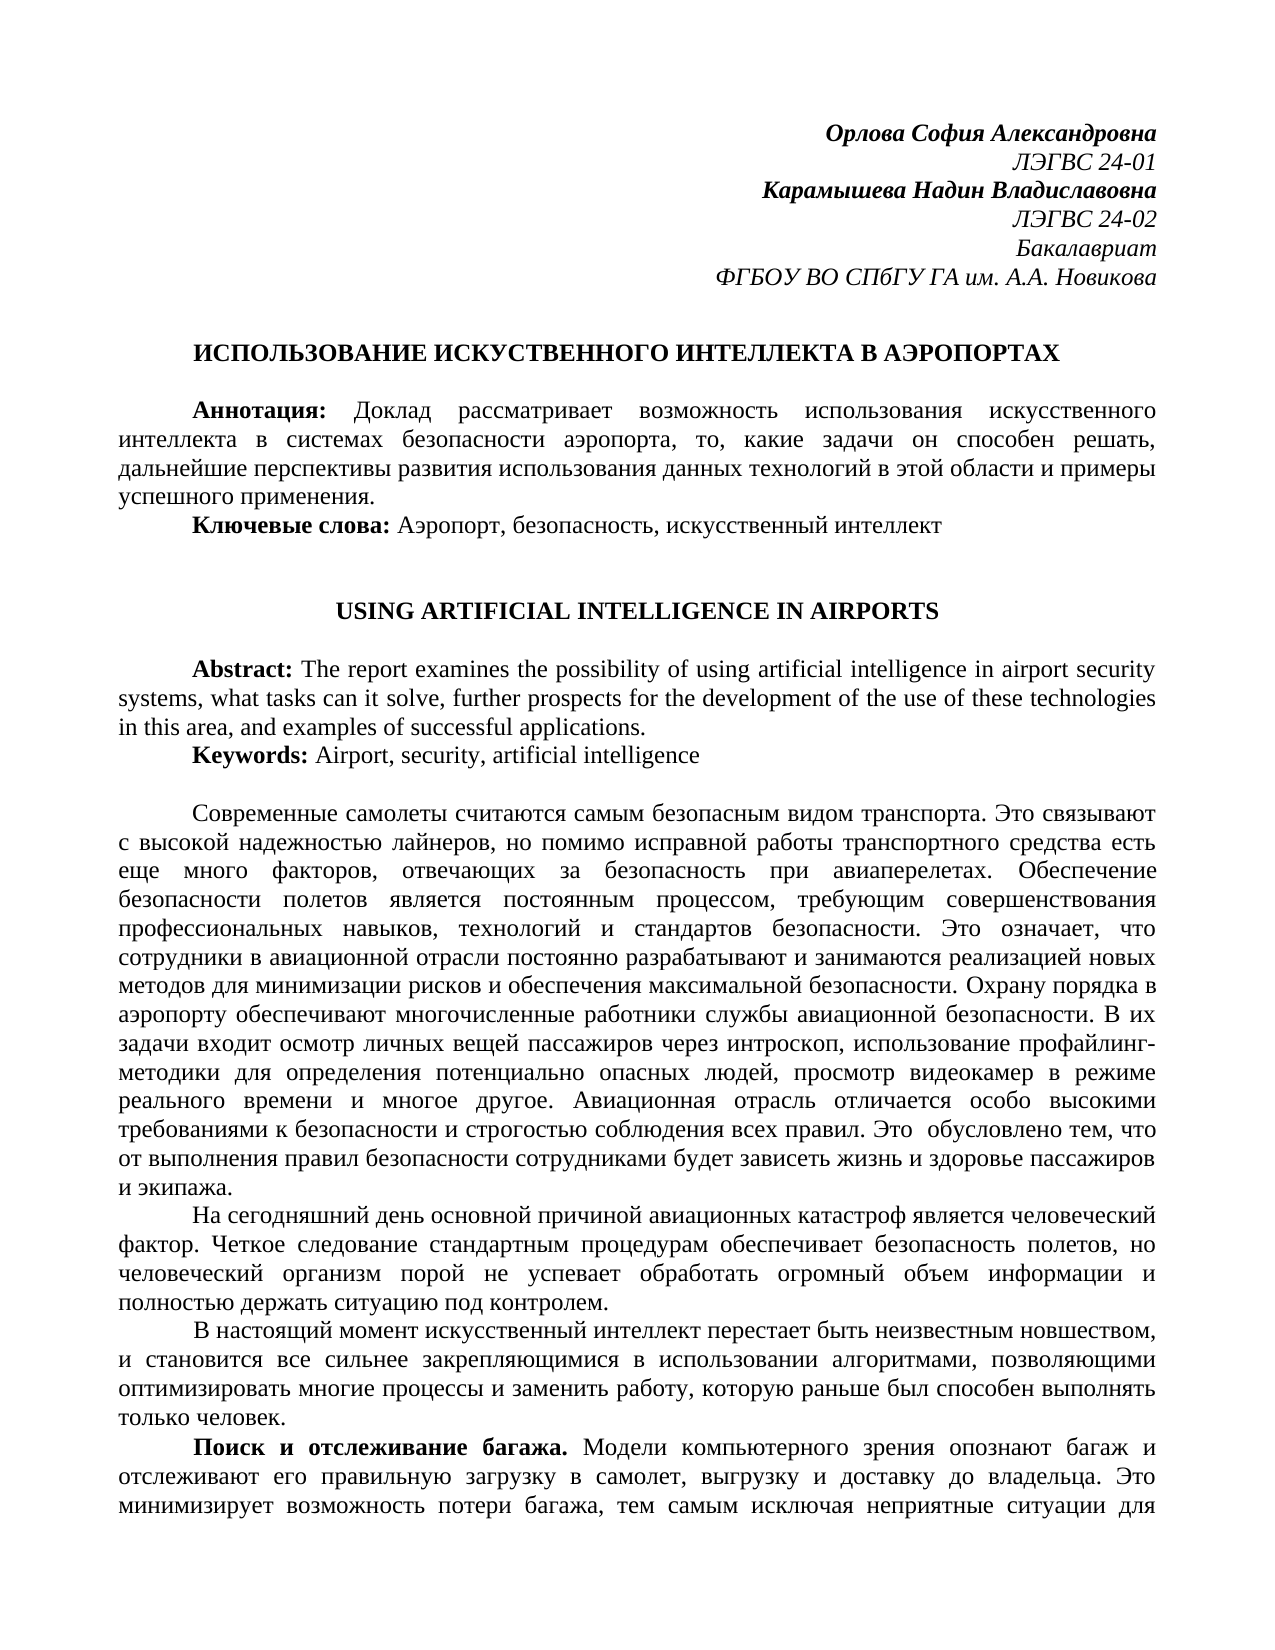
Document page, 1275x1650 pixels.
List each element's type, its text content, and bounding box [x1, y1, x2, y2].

text Карамышева Надин Владиславовна [118, 176, 1157, 204]
text USING ARTIFICIAL INTELLIGENCE IN AIRPORTS [118, 596, 1157, 625]
text Ключевые слова: Аэропорт, безопасность, искусственный интеллект [118, 510, 1157, 539]
text ЛЭГВС 24-02 [118, 204, 1157, 233]
text ФГБОУ ВО СПбГУ ГА им. А.А. Новикова [118, 262, 1157, 291]
text Орлова София Александровна [118, 118, 1157, 147]
text Аннотация: Доклад рассматривает возможность использования искусственного интеллекта в системах безопасности аэропорта, то, какие задачи он способен решать, дальнейшие перспективы развития использования данных технологий в этой области и примеры успешного применения. [118, 395, 1157, 510]
text Современные самолеты считаются самым безопасным видом транспорта. Это связывают с высокой надежностью лайнеров, но помимо исправной работы транспортного средства есть еще много факторов, отвечающих за безопасность при авиаперелетах. Обеспечение безопасности полетов является постоянным процессом, требующим совершенствования профессиональных навыков, технологий и стандартов безопасности. Это означает, что сотрудники в авиационной отрасли постоянно разрабатывают и занимаются реализацией новых методов для минимизации рисков и обеспечения максимальной безопасности. Охрану порядка в аэропорту обеспечивают многочисленные работники службы авиационной безопасности. В их задачи входит осмотр личных вещей пассажиров через интроскоп, использование профайлинг-методики для определения потенциально опасных людей, просмотр видеокамер в режиме реального времени и многое другое. Авиационная отрасль отличается особо высокими требованиями к безопасности и строгостью соблюдения всех правил. Это обусловлено тем, что от выполнения правил безопасности сотрудниками будет зависеть жизнь и здоровье пассажиров и экипажа. [118, 798, 1157, 884]
text На сегодняшний день основной причиной авиационных катастроф является человеческий фактор. Четкое следование стандартным процедурам обеспечивает безопасность полетов, но человеческий организм порой не успевает обработать огромный объем информации и полностью держать ситуацию под контролем. [118, 1200, 1157, 1315]
text Современные самолеты считаются самым безопасным видом транспорта. Это связывают с высокой надежностью лайнеров, но помимо исправной работы транспортного средства есть еще много факторов, отвечающих за безопасность при авиаперелетах. Обеспечение безопасности полетов является постоянным процессом, требующим совершенствования профессиональных навыков, технологий и стандартов безопасности. Это означает, что сотрудники в авиационной отрасли постоянно разрабатывают и занимаются реализацией новых методов для минимизации рисков и обеспечения максимальной безопасности. Охрану порядка в аэропорту обеспечивают многочисленные работники службы авиационной безопасности. В их задачи входит осмотр личных вещей пассажиров через интроскоп, использование профайлинг-методики для определения потенциально опасных людей, просмотр видеокамер в режиме реального времени и многое другое. Авиационная отрасль отличается особо высокими требованиями к безопасности и строгостью соблюдения всех правил. Это обусловлено тем, что от выполнения правил безопасности сотрудниками будет зависеть жизнь и здоровье пассажиров и экипажа. [118, 970, 1157, 1200]
text В настоящий момент искусственный интеллект перестает быть неизвестным новшеством, и становится все сильнее закрепляющимися в использовании алгоритмами, позволяющими оптимизировать многие процессы и заменить работу, которую раньше был способен выполнять только человек. [118, 1315, 1157, 1430]
text ЛЭГВС 24-01 [118, 147, 1157, 176]
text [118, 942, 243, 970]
text ИСПОЛЬЗОВАНИЕ ИСКУСТВЕННОГО ИНТЕЛЛЕКТА В АЭРОПОРТАХ [193, 338, 1157, 366]
text Keywords: Airport, security, artificial intelligence [118, 740, 1157, 769]
text Abstract: The report examines the possibility of using artificial intelligence in airport security systems, what tasks can it solve, further prospects for the development of the use of these technologies in this area, and examples of successful applications. [118, 654, 1157, 740]
text Бакалавриат [118, 233, 1157, 262]
